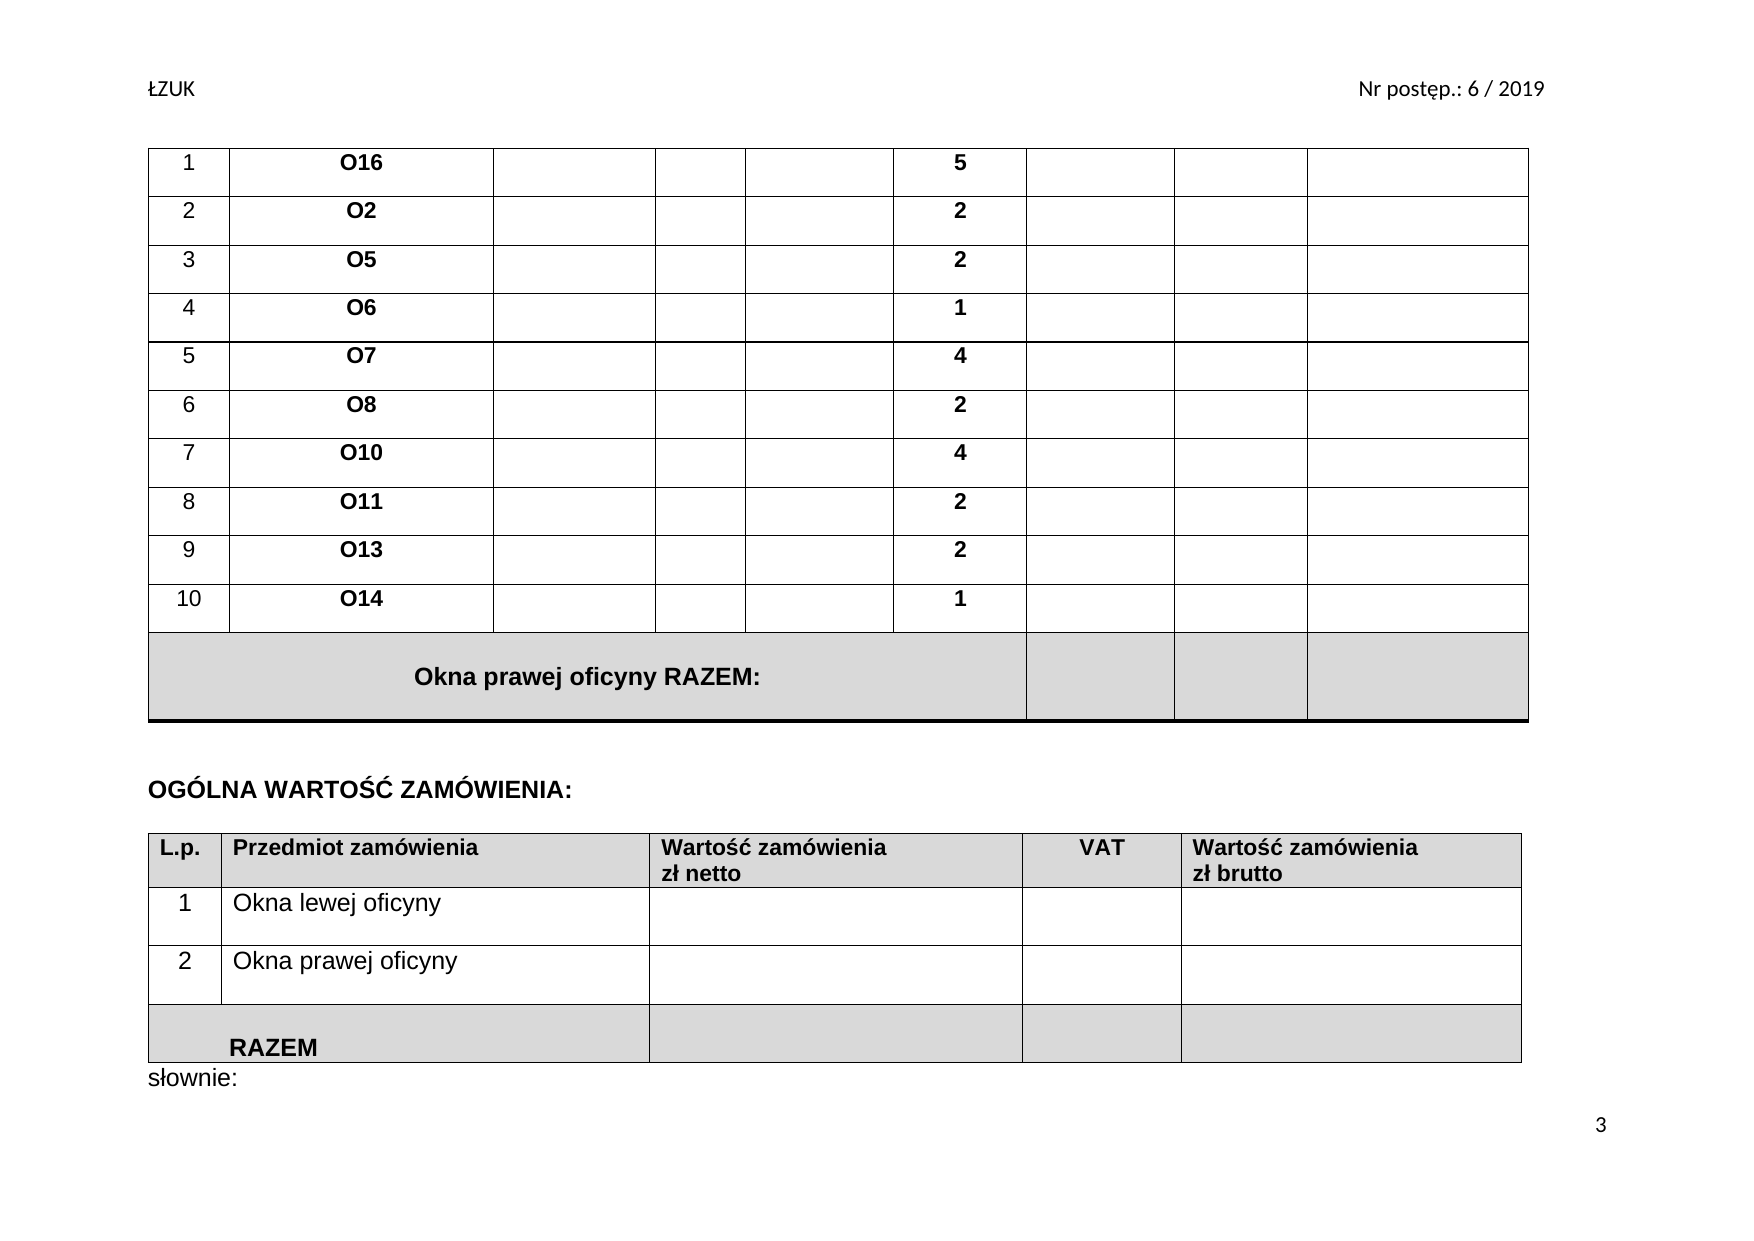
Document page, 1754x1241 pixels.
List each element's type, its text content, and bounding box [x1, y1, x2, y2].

table_cell [1027, 294, 1174, 341]
table_cell 5 [149, 343, 229, 390]
table_cell [1027, 585, 1174, 632]
table_cell 8 [149, 488, 229, 535]
table_cell [494, 439, 655, 487]
table_cell 9 [149, 536, 229, 584]
table_cell 4 [149, 294, 229, 341]
table_cell [1027, 391, 1174, 438]
table_cell [650, 1005, 1022, 1062]
table_cell 2 [894, 246, 1026, 293]
table_cell Okna lewej oficyny [222, 888, 649, 945]
table_cell [1182, 1005, 1521, 1062]
table_cell [1027, 197, 1174, 244]
table_cell [1175, 294, 1307, 341]
table_cell [494, 294, 655, 341]
table_cell [656, 439, 745, 487]
table_cell [1175, 633, 1307, 719]
table_cell 6 [149, 391, 229, 438]
table_cell 10 [149, 585, 229, 632]
table_cell [1308, 197, 1528, 244]
table_cell 2 [894, 391, 1026, 438]
table_cell 1 [149, 888, 221, 945]
table_cell [1308, 536, 1528, 584]
table_cell [746, 439, 893, 487]
table_cell O13 [230, 536, 493, 584]
table_cell [656, 488, 745, 535]
table_cell [494, 343, 655, 390]
table_cell 1 [149, 149, 229, 196]
table_cell [1175, 246, 1307, 293]
table_cell [1308, 488, 1528, 535]
table_cell Okna prawej oficyny [222, 946, 649, 1004]
table_cell O5 [230, 246, 493, 293]
table_cell [656, 585, 745, 632]
table_cell [1182, 946, 1521, 1004]
table_cell [1027, 633, 1174, 719]
table_cell [746, 585, 893, 632]
table_cell [1308, 343, 1528, 390]
table_cell [494, 536, 655, 584]
table_cell O16 [230, 149, 493, 196]
table_cell [746, 149, 893, 196]
table_cell [656, 391, 745, 438]
table_cell [1182, 888, 1521, 945]
table_header Wartość zamówienia zł netto [650, 834, 1022, 887]
table_header L.p. [149, 834, 221, 887]
table_cell [656, 246, 745, 293]
table_cell 2 [894, 197, 1026, 244]
table_cell [1175, 439, 1307, 487]
table_cell [1027, 149, 1174, 196]
table_cell [656, 149, 745, 196]
table_cell 2 [149, 197, 229, 244]
table_cell 3 [149, 246, 229, 293]
table_cell O6 [230, 294, 493, 341]
table_cell [1308, 439, 1528, 487]
table_cell O10 [230, 439, 493, 487]
table_cell O2 [230, 197, 493, 244]
table_cell [1175, 149, 1307, 196]
table_cell [1308, 294, 1528, 341]
table_cell [746, 343, 893, 390]
table_cell [1308, 633, 1528, 719]
table_cell [1023, 888, 1181, 945]
table_cell 2 [894, 488, 1026, 535]
table_header VAT [1023, 834, 1181, 887]
table_cell [1175, 488, 1307, 535]
table_cell [494, 585, 655, 632]
table_cell [1175, 391, 1307, 438]
table_cell [494, 391, 655, 438]
table_cell [1175, 197, 1307, 244]
text OGÓLNA WARTOŚĆ ZAMÓWIENIA: [148, 776, 1606, 804]
table_cell [1023, 946, 1181, 1004]
table_cell [1308, 391, 1528, 438]
table_cell [494, 246, 655, 293]
table_cell [1175, 536, 1307, 584]
table_cell [1175, 585, 1307, 632]
table_cell [746, 536, 893, 584]
table_cell 4 [894, 343, 1026, 390]
table_cell [1027, 343, 1174, 390]
table_cell [494, 197, 655, 244]
table_cell [1027, 488, 1174, 535]
table_cell [656, 536, 745, 584]
table_cell [1308, 149, 1528, 196]
table_cell [746, 488, 893, 535]
table_header Przedmiot zamówienia [222, 834, 649, 887]
table_cell [746, 294, 893, 341]
table_cell [1023, 1005, 1181, 1062]
table_cell 2 [894, 536, 1026, 584]
table_cell 5 [894, 149, 1026, 196]
table_cell Okna prawej oficyny RAZEM: [149, 633, 1026, 719]
table_cell 4 [894, 439, 1026, 487]
table_cell [656, 197, 745, 244]
table_cell [1308, 585, 1528, 632]
table_header Wartość zamówienia zł brutto [1182, 834, 1521, 887]
table_cell [656, 343, 745, 390]
table_cell O11 [230, 488, 493, 535]
table_cell O7 [230, 343, 493, 390]
table_cell O8 [230, 391, 493, 438]
table_cell [650, 888, 1022, 945]
table_cell 2 [149, 946, 221, 1004]
table_cell [1027, 439, 1174, 487]
table_cell [1027, 246, 1174, 293]
table_cell [656, 294, 745, 341]
table_cell 1 [894, 294, 1026, 341]
table_cell [1308, 246, 1528, 293]
table_cell [746, 246, 893, 293]
table_cell 7 [149, 439, 229, 487]
table_cell [494, 149, 655, 196]
table_cell 1 [894, 585, 1026, 632]
table_cell [1175, 343, 1307, 390]
table_cell [650, 946, 1022, 1004]
table_cell [746, 197, 893, 244]
table_cell [1027, 536, 1174, 584]
table_cell [746, 391, 893, 438]
table_cell [494, 488, 655, 535]
table_cell O14 [230, 585, 493, 632]
text słownie: [148, 1063, 1606, 1091]
table_cell RAZEM [149, 1005, 649, 1062]
